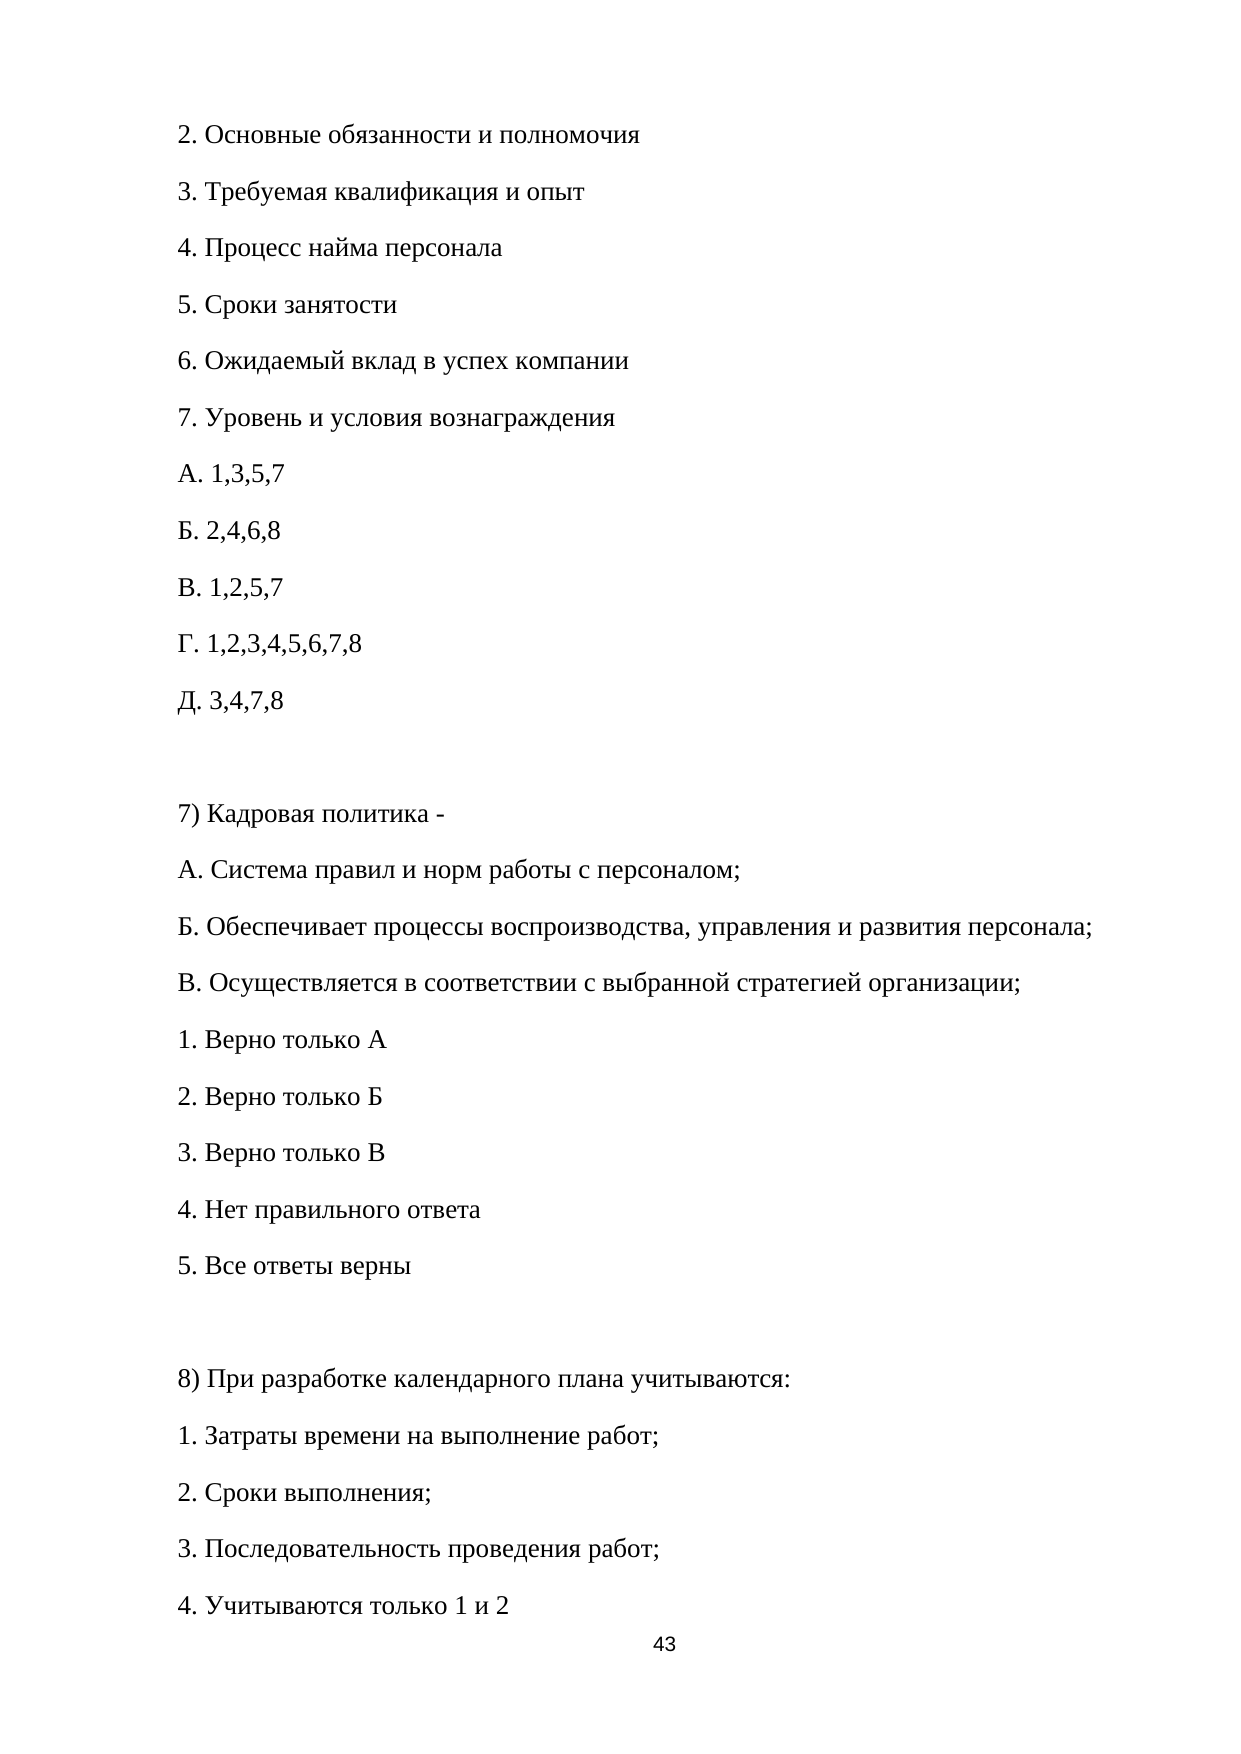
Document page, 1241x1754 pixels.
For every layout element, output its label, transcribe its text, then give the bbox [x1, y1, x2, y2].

text В. 1,2,5,7 [177, 571, 1152, 602]
text 1. Затраты времени на выполнение работ; [177, 1419, 1152, 1450]
text 5. Все ответы верны [177, 1249, 1152, 1281]
text 6. Ожидаемый вклад в успех компании [177, 344, 1152, 376]
text А. Система правил и норм работы с персоналом; [177, 853, 1152, 884]
text 8) При разработке календарного плана учитываются: [177, 1362, 1152, 1394]
text 1. Верно только А [177, 1023, 1152, 1054]
text Б. Обеспечивает процессы воспроизводства, управления и развития персонала; [177, 910, 1152, 941]
text 5. Сроки занятости [177, 288, 1152, 319]
text 7) Кадровая политика - [177, 797, 1152, 828]
text 2. Сроки выполнения; [177, 1476, 1152, 1507]
text Д. 3,4,7,8 [177, 684, 1152, 715]
text Г. 1,2,3,4,5,6,7,8 [177, 627, 1152, 658]
text 2. Верно только Б [177, 1080, 1152, 1111]
text 7. Уровень и условия вознаграждения [177, 401, 1152, 432]
text 4. Нет правильного ответа [177, 1193, 1152, 1224]
text Б. 2,4,6,8 [177, 514, 1152, 545]
text 4. Учитываются только 1 и 2 [177, 1589, 1152, 1620]
text В. Осуществляется в соответствии с выбранной стратегией организации; [177, 967, 1152, 998]
text 4. Процесс найма персонала [177, 231, 1152, 262]
text 2. Основные обязанности и полномочия [177, 118, 1152, 149]
text 3. Верно только В [177, 1136, 1152, 1167]
text 3. Требуемая квалификация и опыт [177, 175, 1152, 206]
text 3. Последовательность проведения работ; [177, 1532, 1152, 1563]
text А. 1,3,5,7 [177, 457, 1152, 489]
